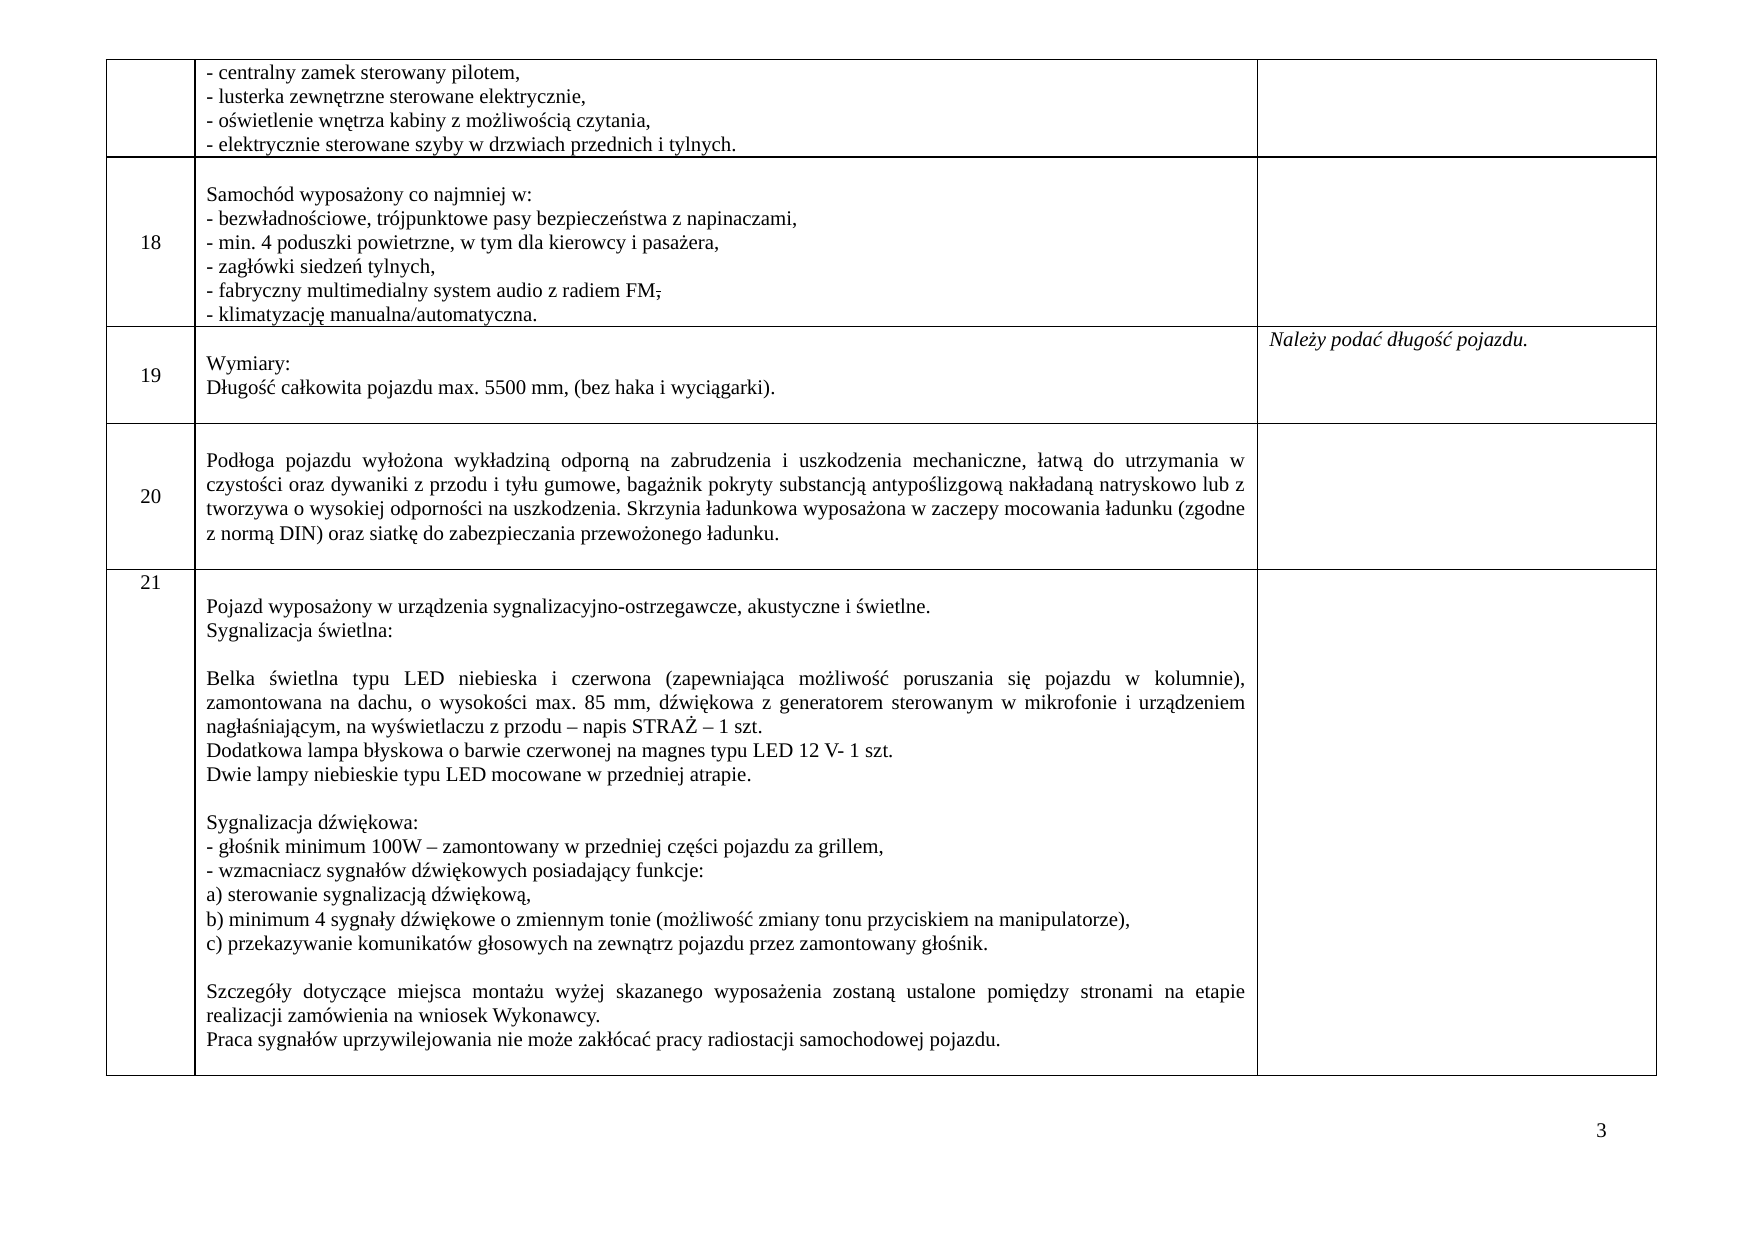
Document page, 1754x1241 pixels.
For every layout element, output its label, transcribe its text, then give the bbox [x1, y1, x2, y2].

table_cell 19 [107, 327, 194, 423]
table_cell [1258, 570, 1656, 1075]
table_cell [196, 60, 1257, 156]
table_cell [1258, 158, 1656, 326]
table_cell 17 [107, 60, 194, 156]
table_cell 21 [107, 570, 194, 1075]
table_cell [1258, 60, 1656, 156]
table_cell Należy podać długość pojazdu. [1258, 327, 1656, 423]
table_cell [196, 570, 1257, 1075]
table_cell [1258, 424, 1656, 568]
table_cell Wymiary: Długość całkowita pojazdu max. 5500 mm, (bez haka i wyciągarki). [196, 327, 1257, 423]
table_cell Samochód wyposażony co najmniej w: - bezwładnościowe, trójpunktowe pasy bezpieczeństwa z napinaczami, - min. 4 poduszki powietrzne, w tym dla kierowcy i pasażera, - zagłówki siedzeń tylnych, - fabryczny multimedialny system audio z radiem FM, - klimatyzację manualna/automatyczna. [196, 158, 1257, 326]
table_cell 18 [107, 158, 194, 326]
table_cell 20 [107, 424, 194, 568]
table_cell Podłoga pojazdu wyłożona wykładziną odporną na zabrudzenia i uszkodzenia mechaniczne, łatwą do utrzymania w czystości oraz dywaniki z przodu i tyłu gumowe, bagażnik pokryty substancją antypoślizgową nakładaną natryskowo lub z tworzywa o wysokiej odporności na uszkodzenia. Skrzynia ładunkowa wyposażona w zaczepy mocowania ładunku (zgodne z normą DIN) oraz siatkę do zabezpieczania przewożonego ładunku. [196, 424, 1257, 568]
